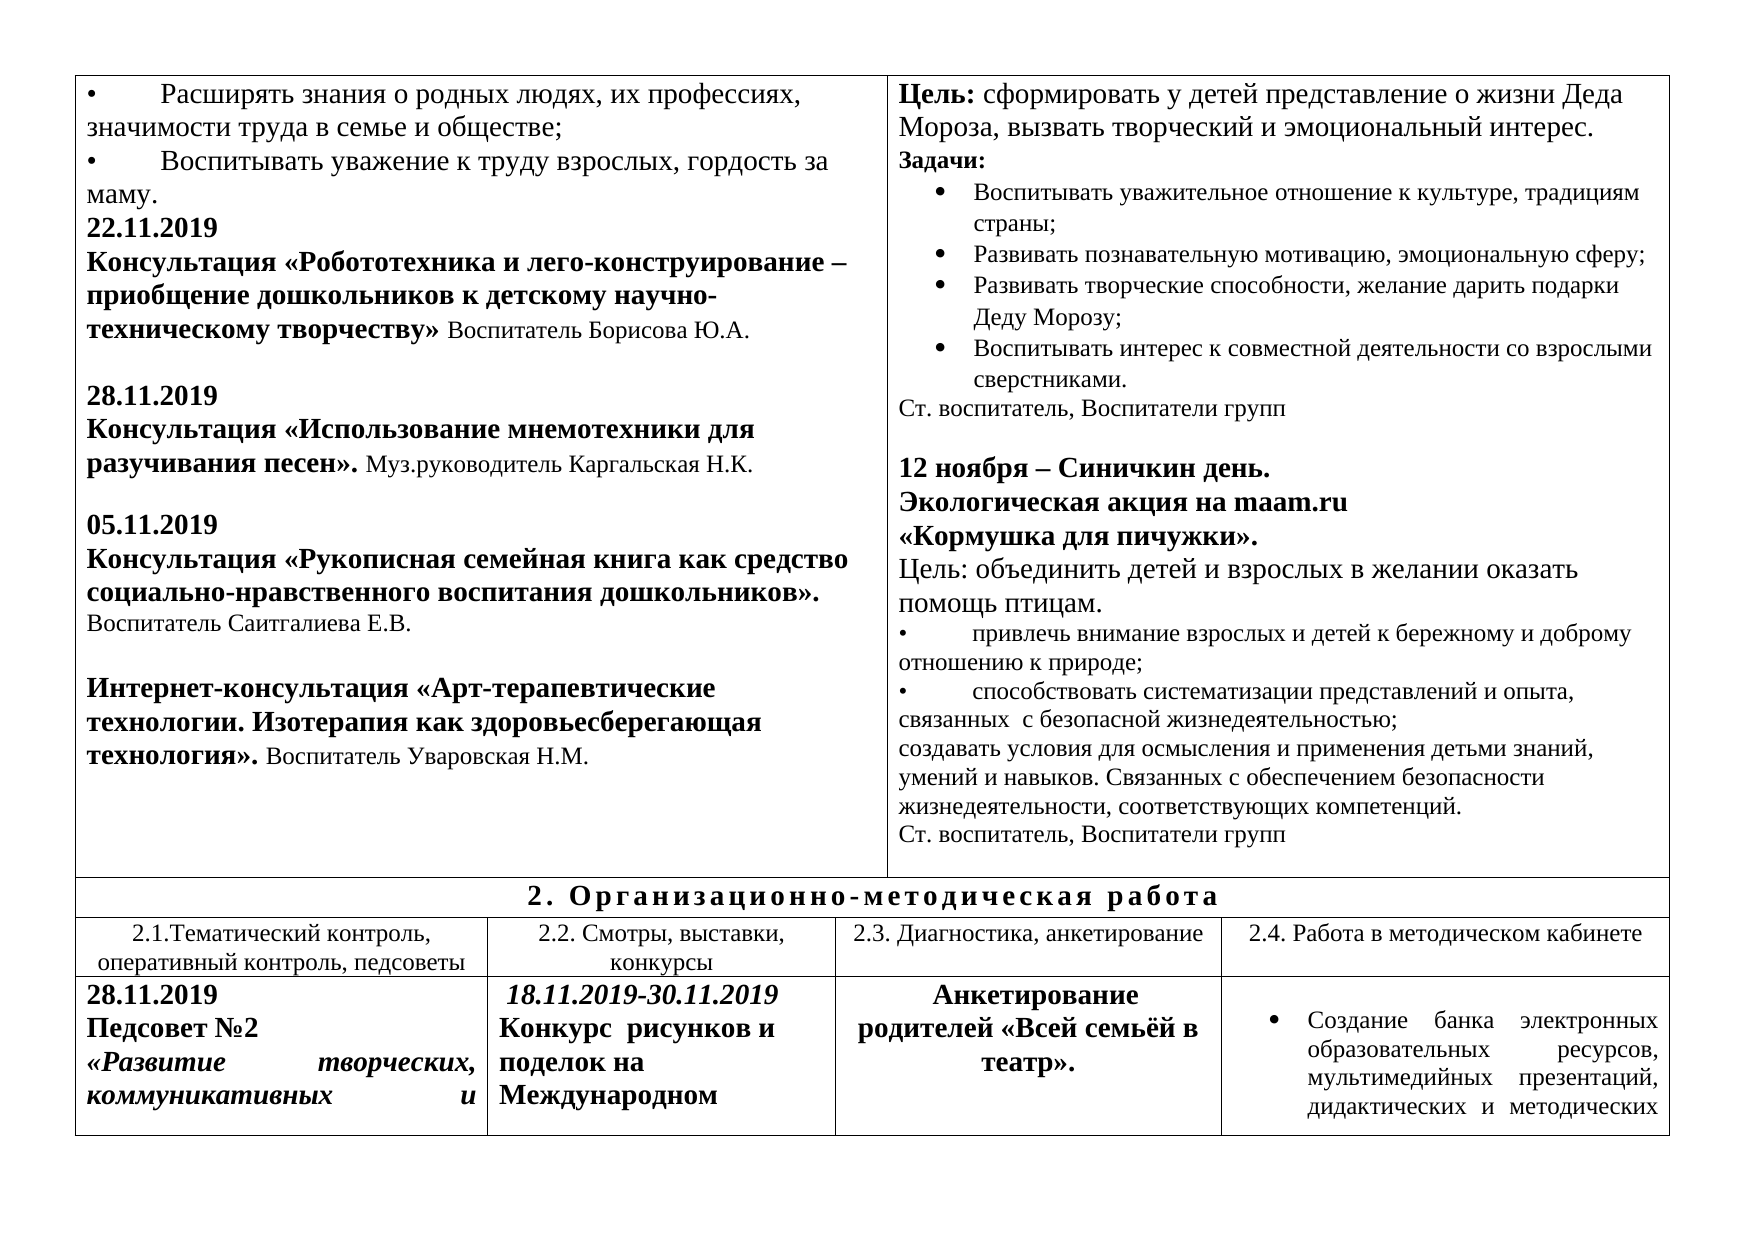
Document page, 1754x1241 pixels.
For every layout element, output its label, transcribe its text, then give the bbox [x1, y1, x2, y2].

table_cell 2.4. Работа в методическом кабинете [1222, 918, 1669, 976]
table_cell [1222, 977, 1669, 1135]
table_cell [888, 76, 1669, 877]
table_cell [76, 977, 487, 1135]
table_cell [836, 977, 1221, 1135]
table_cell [488, 977, 835, 1135]
table_cell 2.3. Диагностика, анкетирование [836, 918, 1221, 976]
table_cell 2.2. Смотры, выставки, конкурсы [488, 918, 835, 976]
table_cell 2.1.Тематический контроль, оперативный контроль, педсоветы [76, 918, 487, 976]
table_cell 2. Организационно-методическая работа [76, 878, 1669, 917]
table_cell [76, 76, 887, 877]
